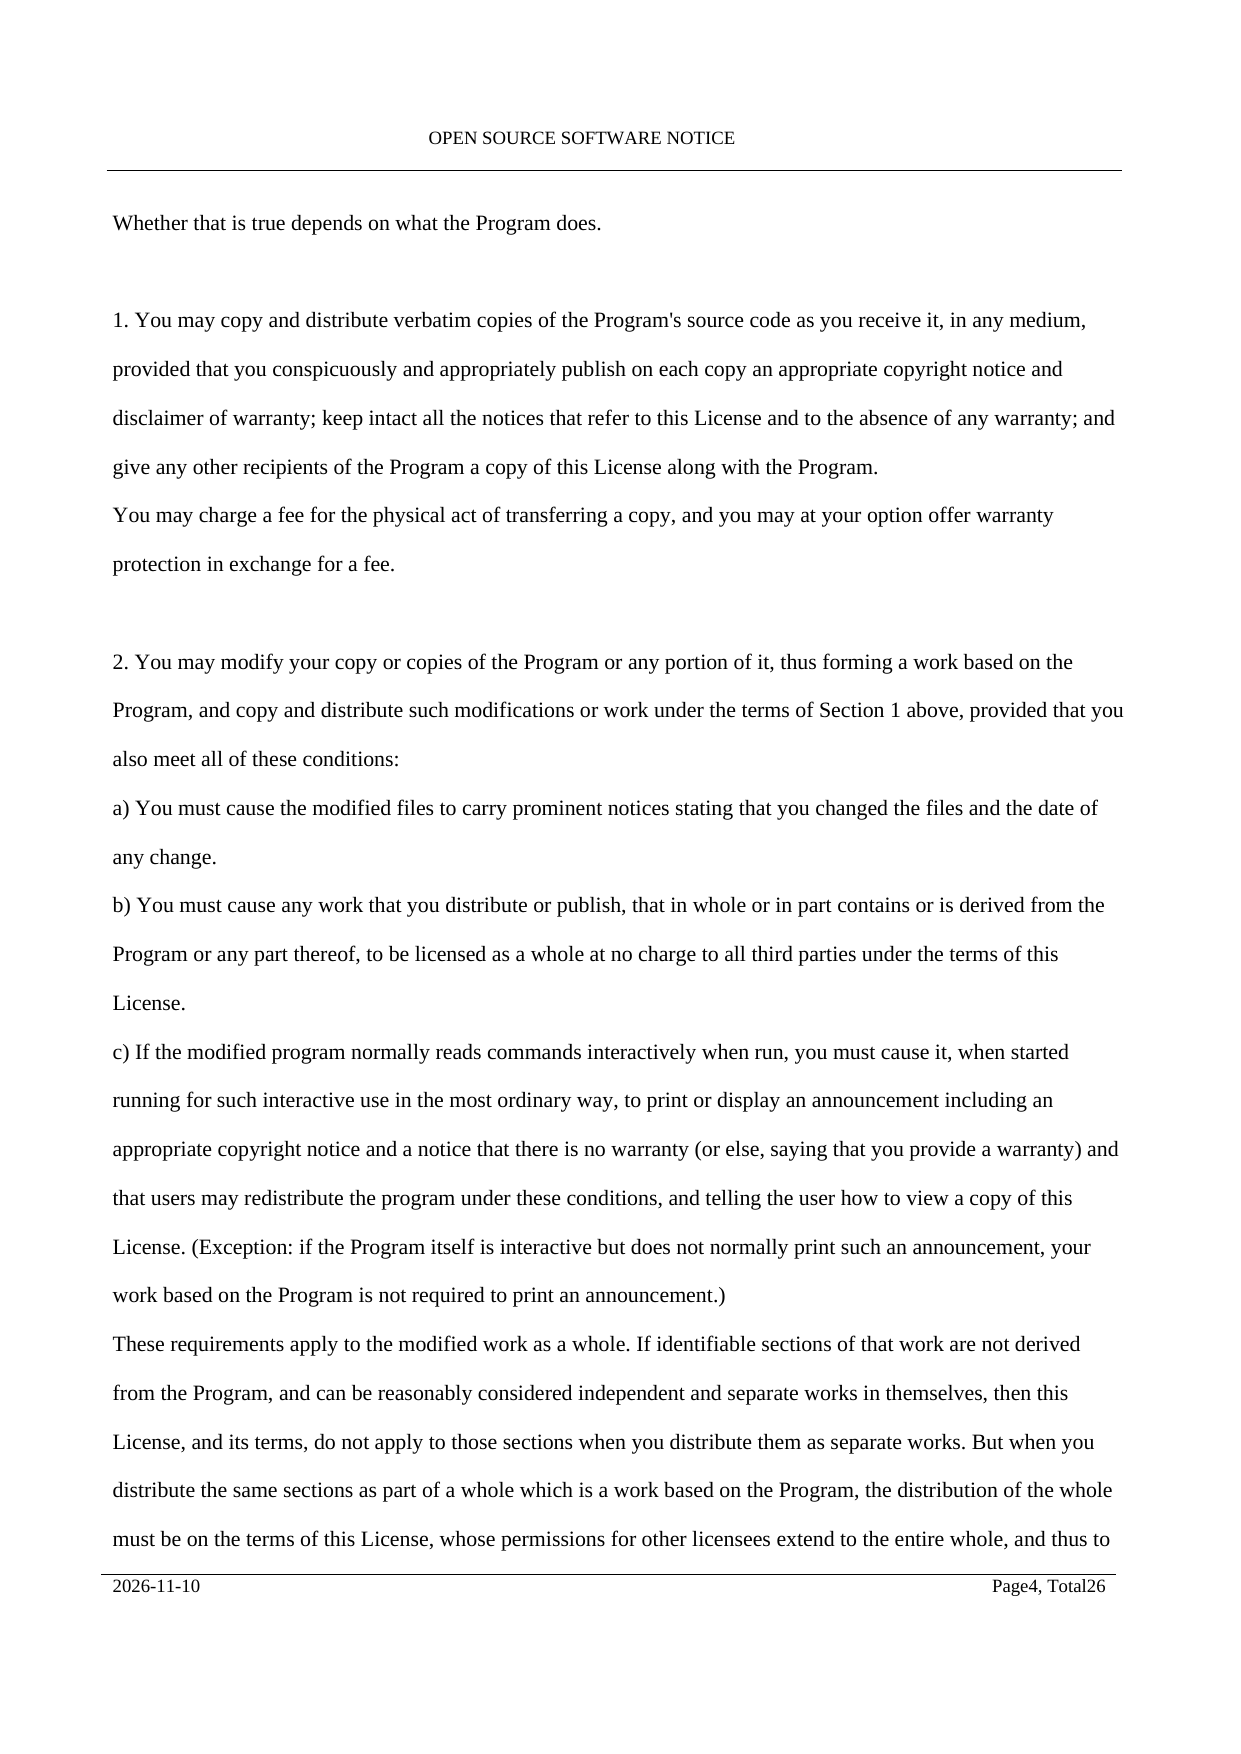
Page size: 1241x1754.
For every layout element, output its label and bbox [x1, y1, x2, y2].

text [112, 206, 1128, 1555]
